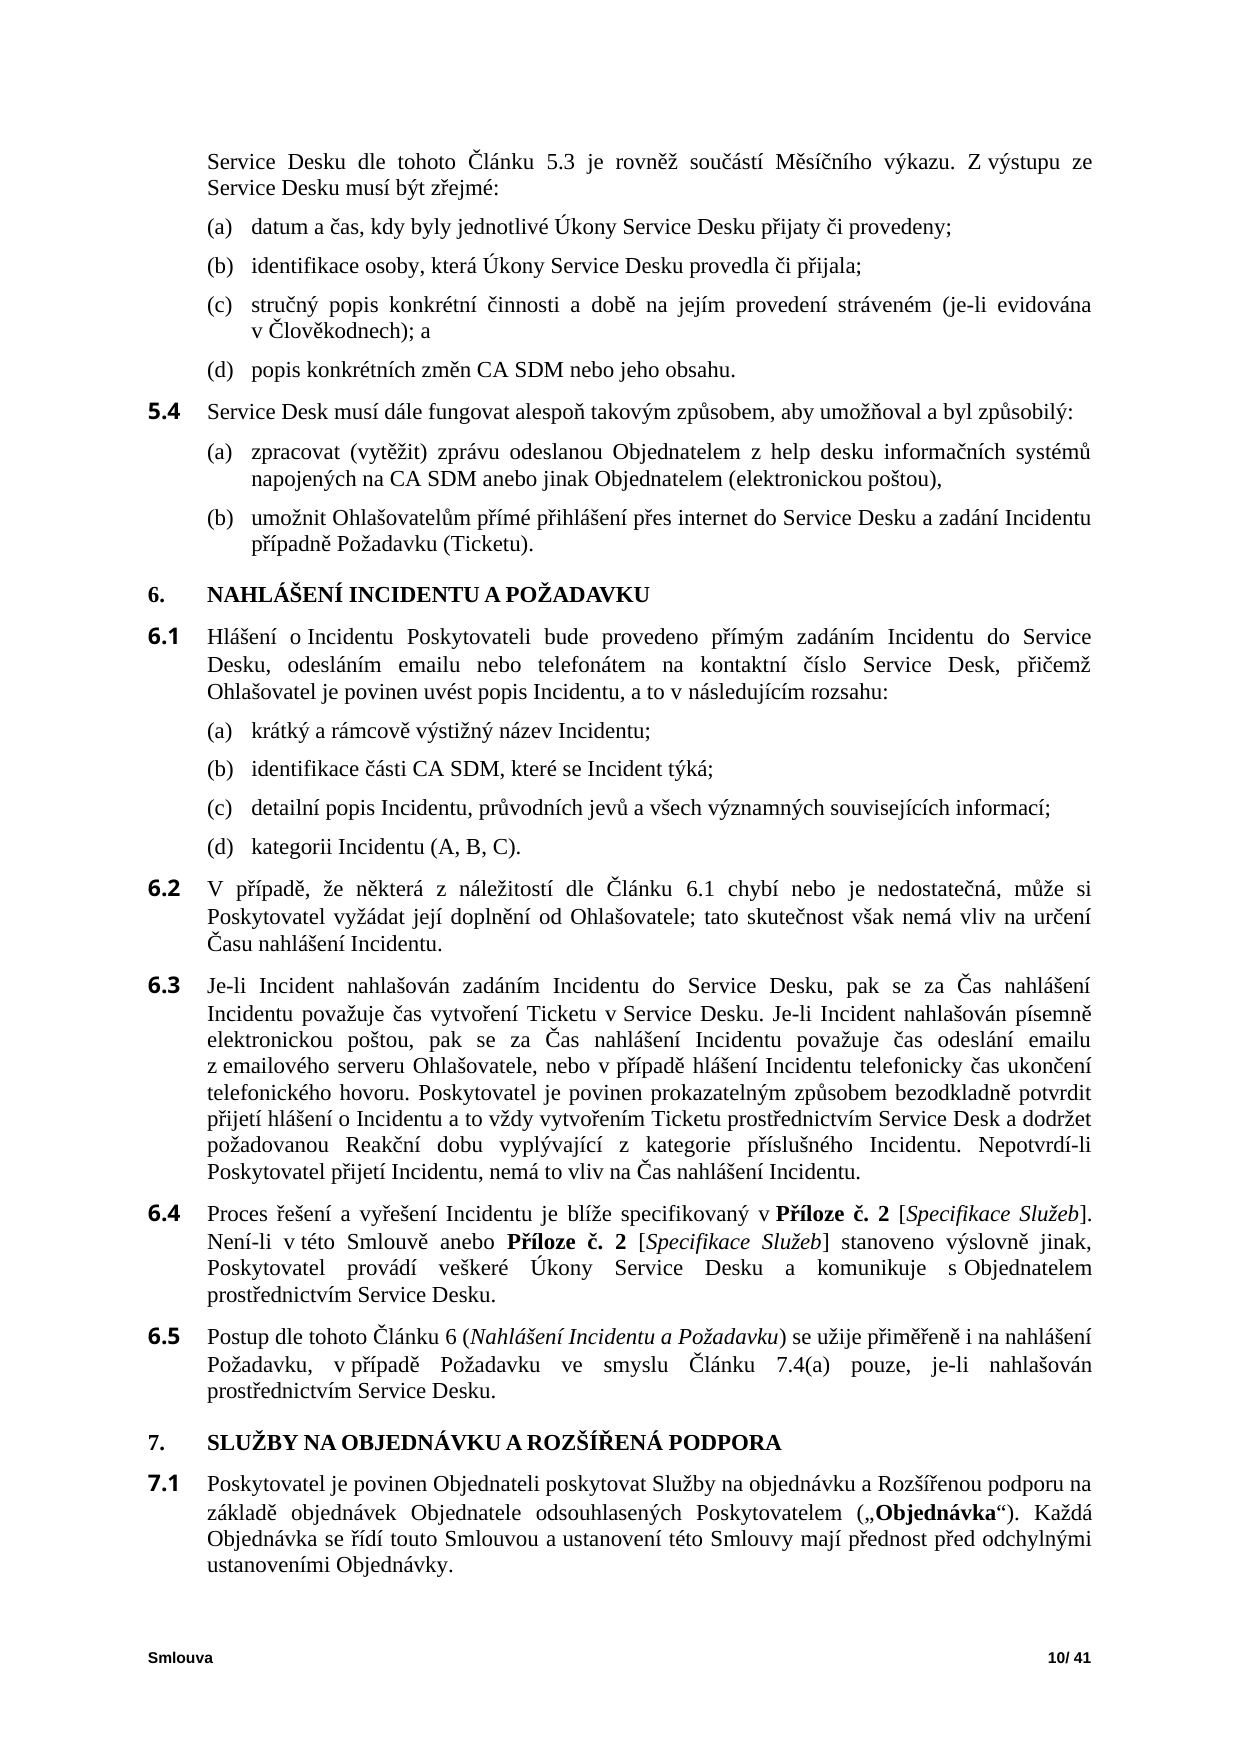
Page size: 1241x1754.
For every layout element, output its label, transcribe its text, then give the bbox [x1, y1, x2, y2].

subtitle Nahlášení Incidentu a Požadavku [148, 581, 1092, 608]
text detailní popis Incidentu, průvodních jevů a všech významných souvisejících informací; [207, 794, 1092, 821]
text umožnit Ohlašovatelům přímé přihlášení přes internet do Service Desku a zadání Incidentu případně Požadavku (Ticketu). [207, 504, 1092, 556]
text identifikace části CA SDM, které se Incident týká; [207, 756, 1092, 782]
text Hlášení o Incidentu Poskytovateli bude provedeno přímým zadáním Incidentu do Service Desku, odesláním emailu nebo telefonátem na kontaktní číslo Service Desk, přičemž Ohlašovatel je povinen uvést popis Incidentu, a to v následujícím rozsahu: [148, 620, 1092, 704]
text Postup dle tohoto Článku 6 (Nahlášení Incidentu a Požadavku) se užije přiměřeně i na nahlášení Požadavku, v případě Požadavku ve smyslu Článku 7.4(a) pouze, je-li nahlašován prostřednictvím Service Desku. [148, 1319, 1092, 1403]
text stručný popis konkrétní činnosti a době na jejím provedení stráveném (je-li evidována v Člověkodnech); a [207, 291, 1092, 343]
text kategorii Incidentu (A, B, C). [207, 833, 1092, 859]
text identifikace osoby, která Úkony Service Desku provedla či přijala; [207, 252, 1092, 278]
text datum a čas, kdy byly jednotlivé Úkony Service Desku přijaty či provedeny; [207, 213, 1092, 239]
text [148, 148, 1092, 200]
text krátký a rámcově výstižný název Incidentu; [207, 717, 1092, 743]
text popis konkrétních změn CA SDM nebo jeho obsahu. [207, 356, 1092, 382]
text Proces řešení a vyřešení Incidentu je blíže specifikovaný v Příloze č. 2 [Specifikace Služeb]. Není-li v této Smlouvě anebo Příloze č. 2 [Specifikace Služeb] stanoveno výslovně jinak, Poskytovatel provádí veškeré Úkony Service Desku a komunikuje s Objednatelem prostřednictvím Service Desku. [148, 1197, 1092, 1307]
text Je-li Incident nahlašován zadáním Incidentu do Service Desku, pak se za Čas nahlášení Incidentu považuje čas vytvoření Ticketu v Service Desku. Je-li Incident nahlašován písemně elektronickou poštou, pak se za Čas nahlášení Incidentu považuje čas odeslání emailu z emailového serveru Ohlašovatele, nebo v případě hlášení Incidentu telefonicky čas ukončení telefonického hovoru. Poskytovatel je povinen prokazatelným způsobem bezodkladně potvrdit přijetí hlášení o Incidentu a to vždy vytvořením Ticketu prostřednictvím Service Desk a dodržet požadovanou Reakční dobu vyplývající z kategorie příslušného Incidentu. Nepotvrdí-li Poskytovatel přijetí Incidentu, nemá to vliv na Čas nahlášení Incidentu. [148, 968, 1092, 1184]
text V případě, že některá z náležitostí dle Článku 6.1 chybí nebo je nedostatečná, může si Poskytovatel vyžádat její doplnění od Ohlašovatele; tato skutečnost však nemá vliv na určení Času nahlášení Incidentu. [148, 872, 1092, 956]
text Service Desk musí dále fungovat alespoň takovým způsobem, aby umožňoval a byl způsobilý: [148, 395, 1092, 426]
text Poskytovatel je povinen Objednateli poskytovat Služby na objednávku a Rozšířenou podporu na základě objednávek Objednatele odsouhlasených Poskytovatelem („Objednávka“). Každá Objednávka se řídí touto Smlouvou a ustanovení této Smlouvy mají přednost před odchylnými ustanoveními Objednávky. [148, 1467, 1092, 1578]
subtitle Služby na objednávku a Rozšířená podpora [148, 1428, 1092, 1455]
text zpracovat (vytěžit) zprávu odeslanou Objednatelem z help desku informačních systémů napojených na CA SDM anebo jinak Objednatelem (elektronickou poštou), [207, 438, 1092, 491]
